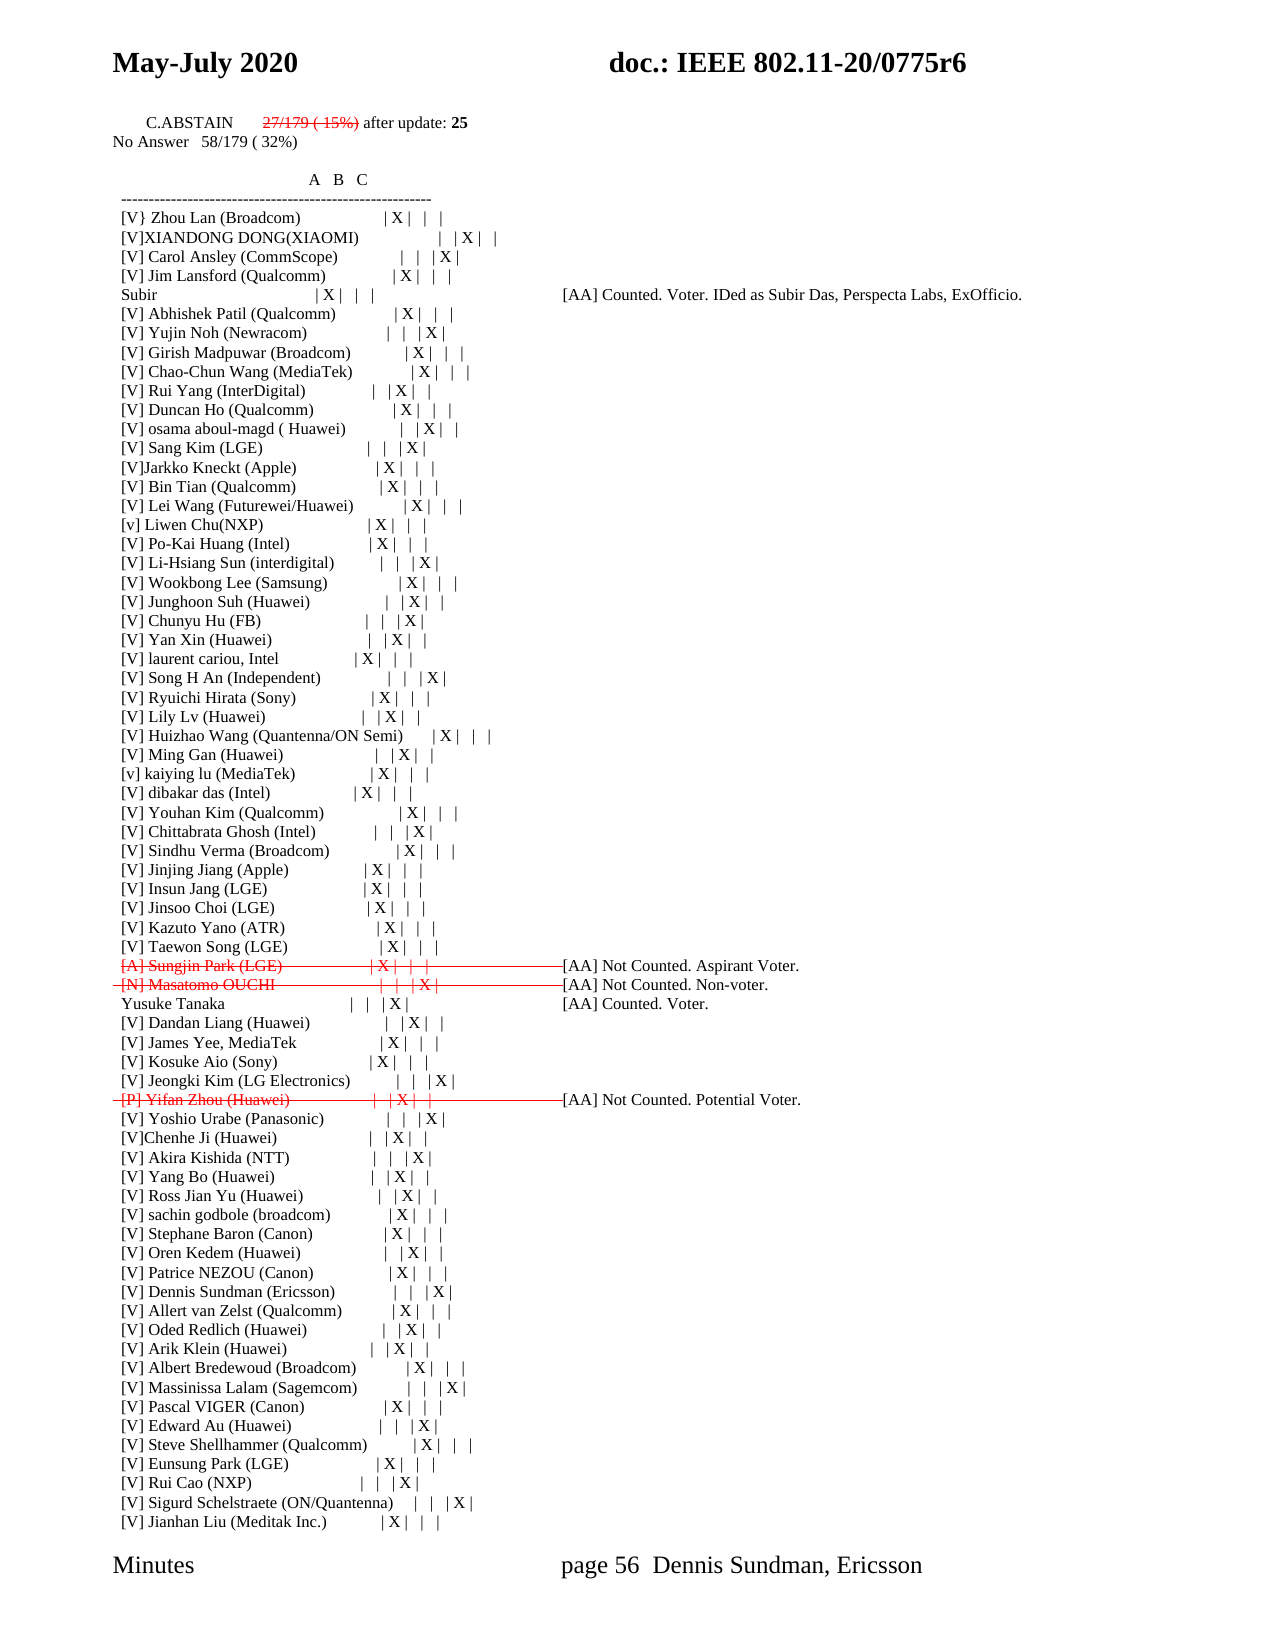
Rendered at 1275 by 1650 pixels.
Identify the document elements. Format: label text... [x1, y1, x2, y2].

text Subir | X | | | [AA] Counted. Voter. IDed as Subir Das, Perspecta Labs, ExOfficio. [112, 285, 1162, 304]
text -------------------------------------------------------- [112, 189, 1162, 208]
text [V] Song H An (Independent) | | | X | [112, 668, 1162, 687]
text [V] Jeongki Kim (LG Electronics) | | | X | [112, 1071, 1162, 1090]
text [V] Kosuke Aio (Sony) | X | | | [112, 1052, 1162, 1071]
text [V] Massinissa Lalam (Sagemcom) | | | X | [112, 1377, 1162, 1397]
text [V] Li-Hsiang Sun (interdigital) | | | X | [112, 553, 1162, 572]
text [V] Lei Wang (Futurewei/Huawei) | X | | | [112, 496, 1162, 515]
text [V] osama aboul-magd ( Huawei) | | X | | [112, 419, 1162, 438]
text [V] Abhishek Patil (Qualcomm) | X | | | [112, 304, 1162, 323]
text [V] Huizhao Wang (Quantenna/ON Semi) | X | | | [112, 726, 1162, 745]
text [V] Taewon Song (LGE) | X | | | [112, 937, 1162, 956]
text [V] Wookbong Lee (Samsung) | X | | | [112, 572, 1162, 592]
text [V] Jinsoo Choi (LGE) | X | | | [112, 898, 1162, 917]
text [V] Jinjing Jiang (Apple) | X | | | [112, 860, 1162, 879]
text [V] Oren Kedem (Huawei) | | X | | [112, 1243, 1162, 1262]
text [V] Junghoon Suh (Huawei) | | X | | [112, 592, 1162, 611]
text [P] Yifan Zhou (Huawei) | | X | | [AA] Not Counted. Potential Voter. [112, 1090, 1162, 1109]
text [V] dibakar das (Intel) | X | | | [112, 783, 1162, 802]
text [V] Akira Kishida (NTT) | | | X | [112, 1147, 1162, 1167]
text C.ABSTAIN 27/179 ( 15%) after update: 25 [112, 112, 1162, 132]
text [V]Jarkko Kneckt (Apple) | X | | | [112, 457, 1162, 477]
text [V] sachin godbole (broadcom) | X | | | [112, 1205, 1162, 1224]
text [V] Girish Madpuwar (Broadcom) | X | | | [112, 342, 1162, 362]
text No Answer 58/179 ( 32%) [112, 132, 1162, 151]
text [V] Ming Gan (Huawei) | | X | | [112, 745, 1162, 764]
text [V] Sindhu Verma (Broadcom) | X | | | [112, 841, 1162, 860]
text [V] Yujin Noh (Newracom) | | | X | [112, 323, 1162, 342]
text [V] James Yee, MediaTek | X | | | [112, 1032, 1162, 1052]
text [v] Liwen Chu(NXP) | X | | | [112, 515, 1162, 534]
text [V] laurent cariou, Intel | X | | | [112, 649, 1162, 668]
text [V] Dandan Liang (Huawei) | | X | | [112, 1013, 1162, 1032]
text [V] Albert Bredewoud (Broadcom) | X | | | [112, 1358, 1162, 1377]
text [V] Eunsung Park (LGE) | X | | | [112, 1454, 1162, 1473]
text Yusuke Tanaka | | | X | [AA] Counted. Voter. [112, 994, 1162, 1013]
text [V] Yang Bo (Huawei) | | X | | [112, 1167, 1162, 1186]
text [V] Chao-Chun Wang (MediaTek) | X | | | [112, 362, 1162, 381]
text [V] Ryuichi Hirata (Sony) | X | | | [112, 687, 1162, 707]
text [V]Chenhe Ji (Huawei) | | X | | [112, 1128, 1162, 1147]
text [v] kaiying lu (MediaTek) | X | | | [112, 764, 1162, 783]
text [V} Zhou Lan (Broadcom) | X | | | [112, 208, 1162, 227]
text [N] Masatomo OUCHI | | | X | [AA] Not Counted. Non-voter. [112, 975, 1162, 994]
text [V] Allert van Zelst (Qualcomm) | X | | | [112, 1301, 1162, 1320]
text [V] Duncan Ho (Qualcomm) | X | | | [112, 400, 1162, 419]
text [V] Yan Xin (Huawei) | | X | | [112, 630, 1162, 649]
text [V] Kazuto Yano (ATR) | X | | | [112, 917, 1162, 937]
text [V] Stephane Baron (Canon) | X | | | [112, 1224, 1162, 1243]
text [V] Yoshio Urabe (Panasonic) | | | X | [112, 1109, 1162, 1128]
text [V] Jianhan Liu (Meditak Inc.) | X | | | [112, 1512, 1162, 1531]
text [V] Rui Cao (NXP) | | | X | [112, 1473, 1162, 1492]
text [V] Rui Yang (InterDigital) | | X | | [112, 381, 1162, 400]
text [V] Sigurd Schelstraete (ON/Quantenna) | | | X | [112, 1492, 1162, 1512]
text [V] Arik Klein (Huawei) | | X | | [112, 1339, 1162, 1358]
text [V] Insun Jang (LGE) | X | | | [112, 879, 1162, 898]
text [V] Po-Kai Huang (Intel) | X | | | [112, 534, 1162, 553]
text [V] Steve Shellhammer (Qualcomm) | X | | | [112, 1435, 1162, 1454]
text [V] Dennis Sundman (Ericsson) | | | X | [112, 1282, 1162, 1301]
text [V]XIANDONG DONG(XIAOMI) | | X | | [112, 227, 1162, 247]
text [V] Chunyu Hu (FB) | | | X | [112, 611, 1162, 630]
text [V] Lily Lv (Huawei) | | X | | [112, 707, 1162, 726]
text [V] Pascal VIGER (Canon) | X | | | [112, 1397, 1162, 1416]
text [V] Jim Lansford (Qualcomm) | X | | | [112, 266, 1162, 285]
text [A] Sungjin Park (LGE) | X | | | [AA] Not Counted. Aspirant Voter. [112, 956, 1162, 975]
text [V] Bin Tian (Qualcomm) | X | | | [112, 477, 1162, 496]
text [V] Oded Redlich (Huawei) | | X | | [112, 1320, 1162, 1339]
text [V] Patrice NEZOU (Canon) | X | | | [112, 1262, 1162, 1282]
text [V] Ross Jian Yu (Huawei) | | X | | [112, 1186, 1162, 1205]
text A B C [112, 170, 1162, 189]
text [V] Chittabrata Ghosh (Intel) | | | X | [112, 822, 1162, 841]
text [V] Carol Ansley (CommScope) | | | X | [112, 247, 1162, 266]
text [V] Edward Au (Huawei) | | | X | [112, 1416, 1162, 1435]
text [V] Youhan Kim (Qualcomm) | X | | | [112, 802, 1162, 822]
text [V] Sang Kim (LGE) | | | X | [112, 438, 1162, 457]
